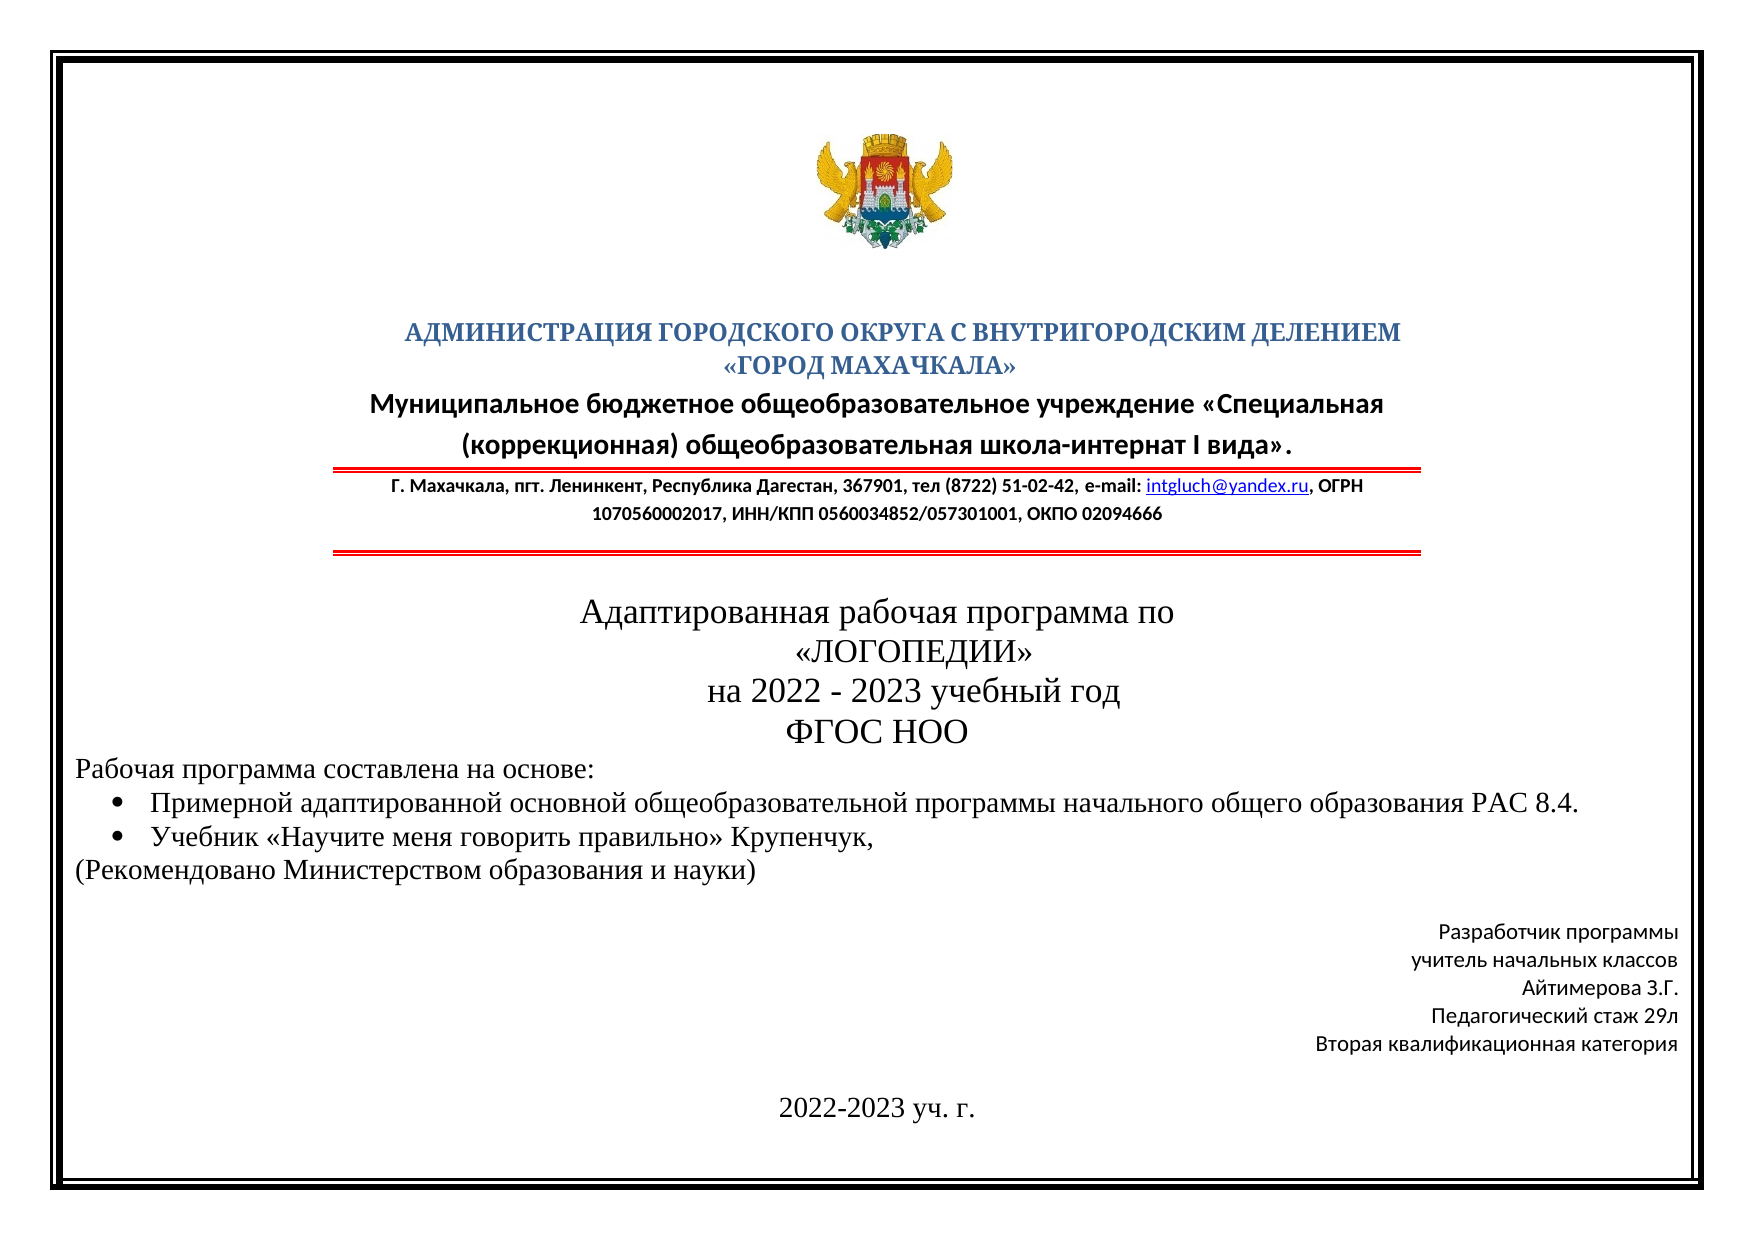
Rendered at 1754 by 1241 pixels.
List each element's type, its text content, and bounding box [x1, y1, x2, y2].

text Разработчик программы [75, 917, 1679, 945]
list Примерной адаптированной основной общеобразовательной программы начального общего образования РАС 8.4. [112, 785, 1679, 819]
text ФГОС НОО [75, 711, 1679, 751]
text Адаптированная рабочая программа по [75, 467, 1679, 631]
text 2022-2023 уч. г. [75, 1091, 1679, 1124]
table_header АДМИНИСТРАЦИЯ ГОРОДСКОГО ОКРУГА С ВНУТРИГОРОДСКИМ ДЕЛЕНИЕМ «ГОРОД МАХАЧКАЛА» Муниципальное бюджетное общеобразовательное учреждение «Специальная (коррекционная) общеобразовательная школа-интернат I вида». [322, 319, 1432, 570]
text на 2022 - 2023 учебный год [149, 670, 1679, 711]
text Педагогический стаж 29л [75, 1001, 1679, 1029]
picture [816, 134, 953, 249]
list Учебник «Научите меня говорить правильно» Крупенчук, [112, 819, 1679, 852]
text учитель начальных классов [75, 945, 1679, 973]
text Айтимерова З.Г. [75, 973, 1679, 1001]
text Вторая квалификационная категория [75, 1029, 1679, 1057]
text Рабочая программа составлена на основе: [75, 751, 1679, 785]
text (Рекомендовано Министерством образования и науки) [75, 852, 1679, 886]
text «ЛОГОПЕДИИ» [149, 631, 1679, 670]
